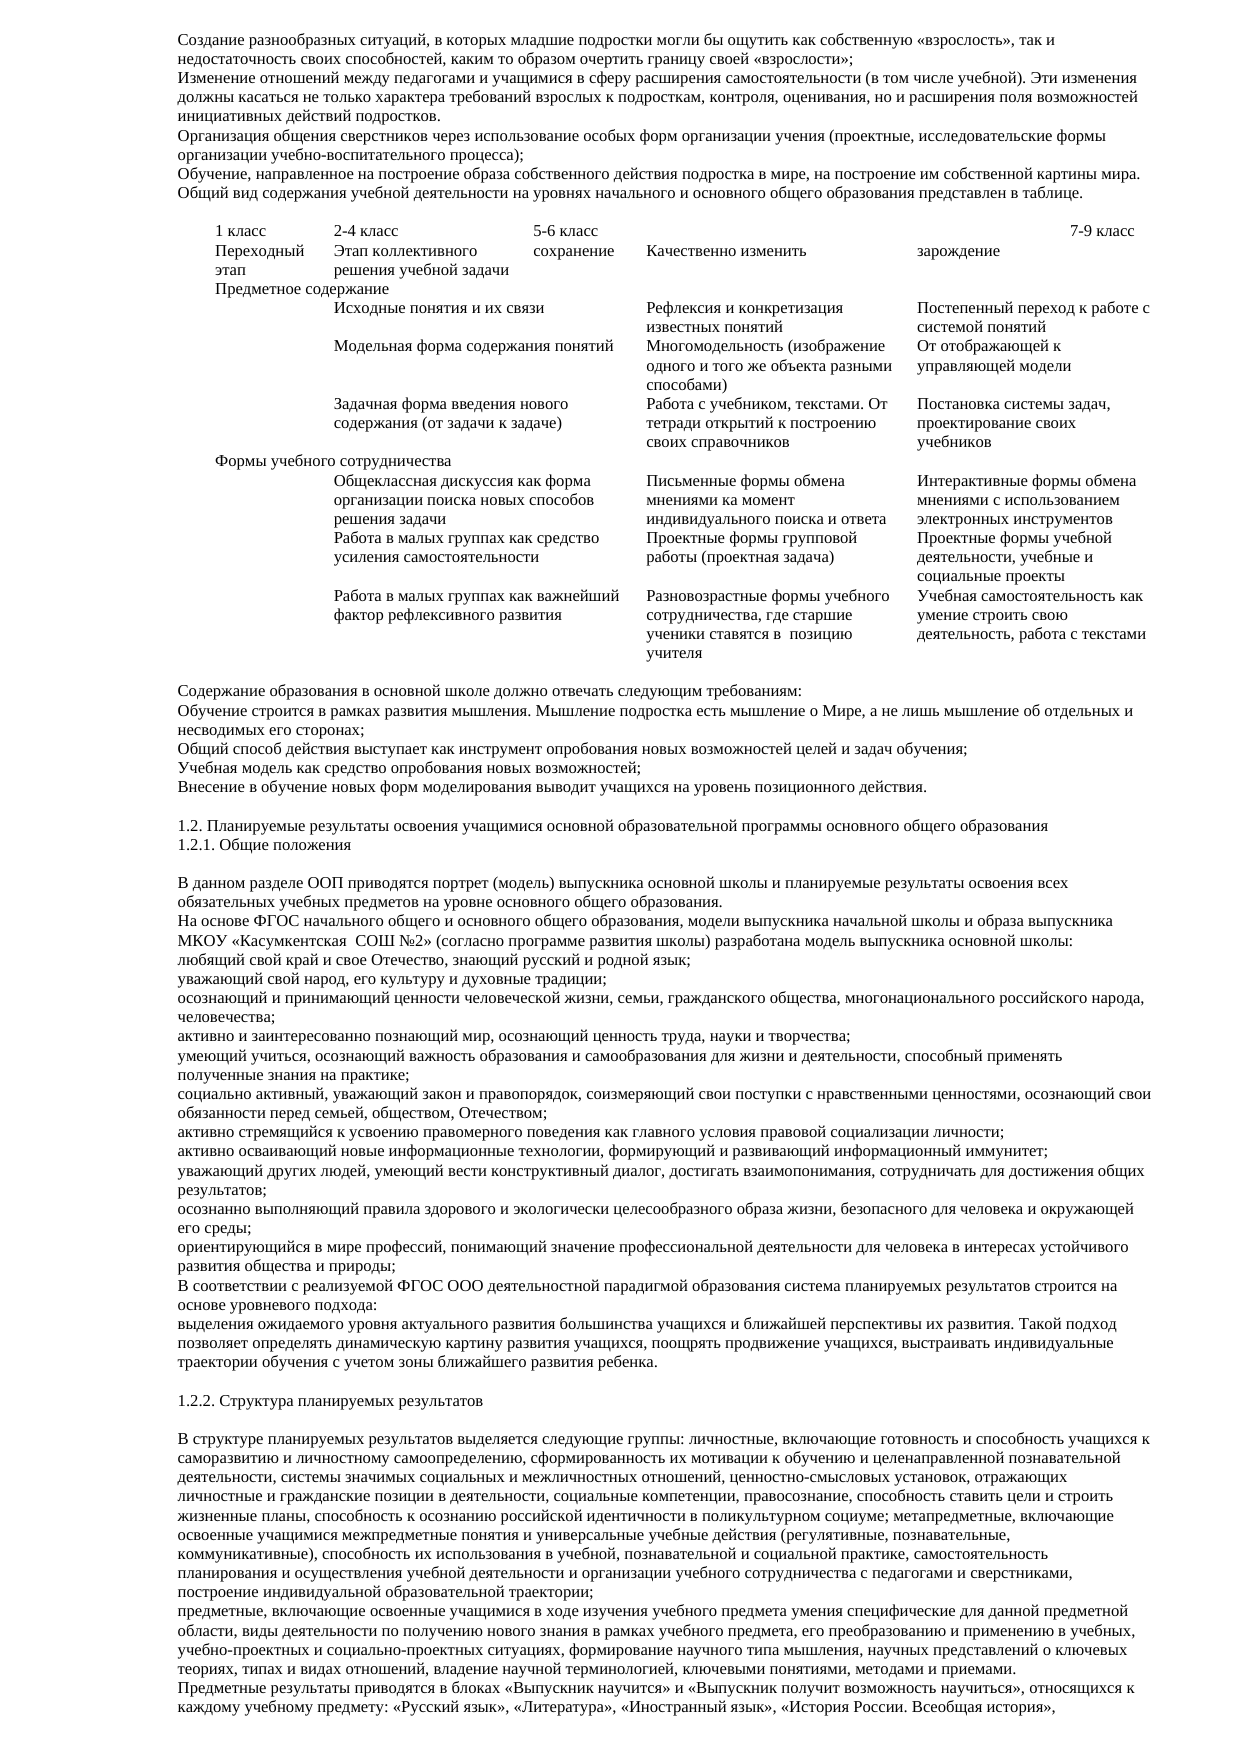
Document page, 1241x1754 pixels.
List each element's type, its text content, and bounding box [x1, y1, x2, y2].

text Обучение строится в рамках развития мышления. Мышление подростка есть мышление о Мире, а не лишь мышление об отдельных и несводимых его сторонах; [177, 700, 1152, 739]
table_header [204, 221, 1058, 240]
text 1.2.2. Структура планируемых результатов [177, 1390, 1152, 1409]
text В соответствии с реализуемой ФГОС ООО деятельностной парадигмой образования система планируемых результатов строится на основе уровневого подхода: [177, 1275, 1152, 1314]
text 1.2.1. Общие положения [177, 834, 1152, 854]
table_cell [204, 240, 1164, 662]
text социально активный, уважающий закон и правопорядок, соизмеряющий свои поступки с нравственными ценностями, осознающий свои обязанности перед семьей, обществом, Отечеством; [177, 1084, 1152, 1122]
text Создание разнообразных ситуаций, в которых младшие подростки могли бы ощутить как собственную «взрослость», так и недостаточность своих способностей, каким то образом очертить границу своей «взрослости»; [177, 29, 1152, 68]
text На основе ФГОС начального общего и основного общего образования, модели выпускника начальной школы и образа выпускника МКОУ «Касумкентская СОШ №2» (согласно программе развития школы) разработана модель выпускника основной школы: [177, 911, 1152, 949]
text ориентирующийся в мире профессий, понимающий значение профессиональной деятельности для человека в интересах устойчивого развития общества и природы; [177, 1237, 1152, 1275]
text осознанно выполняющий правила здорового и экологически целесообразного образа жизни, безопасного для человека и окружающей его среды; [177, 1199, 1152, 1237]
text В структуре планируемых результатов выделяется следующие группы: личностные, включающие готовность и способность учащихся к саморазвитию и личностному самоопределению, сформированность их мотивации к обучению и целенаправленной познавательной деятельности, системы значимых социальных и межличностных отношений, ценностно-смысловых установок, отражающих личностные и гражданские позиции в деятельности, социальные компетенции, правосознание, способность ставить цели и строить жизненные планы, способность к осознанию российской идентичности в поликультурном социуме; метапредметные, включающие освоенные учащимися межпредметные понятия и универсальные учебные действия (регулятивные, познавательные, коммуникативные), способность их использования в учебной, познавательной и социальной практике, самостоятельность планирования и осуществления учебной деятельности и организации учебного сотрудничества с педагогами и сверстниками, построение индивидуальной образовательной траектории; [177, 1429, 1152, 1601]
text Внесение в обучение новых форм моделирования выводит учащихся на уровень позиционного действия. [177, 777, 1152, 796]
text Обучение, направленное на построение образа собственного действия подростка в мире, на построение им собственной картины мира. [177, 164, 1152, 183]
text активно стремящийся к усвоению правомерного поведения как главного условия правовой социализации личности; [177, 1122, 1152, 1141]
text 1.2. Планируемые результаты освоения учащимися основной образовательной программы основного общего образования [177, 815, 1152, 834]
text В данном разделе ООП приводятся портрет (модель) выпускника основной школы и планируемые результаты освоения всех обязательных учебных предметов на уровне основного общего образования. [177, 873, 1152, 911]
text Учебная модель как средство опробования новых возможностей; [177, 758, 1152, 777]
text предметные, включающие освоенные учащимися в ходе изучения учебного предмета умения специфические для данной предметной области, виды деятельности по получению нового знания в рамках учебного предмета, его преобразованию и применению в учебных, учебно-проектных и социально-проектных ситуациях, формирование научного типа мышления, научных представлений о ключевых теориях, типах и видах отношений, владение научной терминологией, ключевыми понятиями, методами и приемами. [177, 1601, 1152, 1678]
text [177, 1678, 1152, 1716]
text Изменение отношений между педагогами и учащимися в сферу расширения самостоятельности (в том числе учебной). Эти изменения должны касаться не только характера требований взрослых к подросткам, контроля, оценивания, но и расширения поля возможностей инициативных действий подростков. [177, 68, 1152, 125]
text уважающий свой народ, его культуру и духовные традиции; [177, 969, 1152, 988]
text уважающий других людей, умеющий вести конструктивный диалог, достигать взаимопонимания, сотрудничать для достижения общих результатов; [177, 1160, 1152, 1199]
text осознающий и принимающий ценности человеческой жизни, семьи, гражданского общества, многонационального российского народа, человечества; [177, 988, 1152, 1026]
text активно и заинтересованно познающий мир, осознающий ценность труда, науки и творчества; [177, 1026, 1152, 1045]
text Содержание образования в основной школе должно отвечать следующим требованиям: [177, 681, 1152, 700]
text выделения ожидаемого уровня актуального развития большинства учащихся и ближайшей перспективы их развития. Такой подход позволяет определять динамическую картину развития учащихся, поощрять продвижение учащихся, выстраивать индивидуальные траектории обучения с учетом зоны ближайшего развития ребенка. [177, 1314, 1152, 1371]
text активно осваивающий новые информационные технологии, формирующий и развивающий информационный иммунитет; [177, 1141, 1152, 1160]
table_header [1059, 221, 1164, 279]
text умеющий учиться, осознающий важность образования и самообразования для жизни и деятельности, способный применять полученные знания на практике; [177, 1045, 1152, 1084]
text Организация общения сверстников через использование особых форм организации учения (проектные, исследовательские формы организации учебно-воспитательного процесса); [177, 125, 1152, 164]
text любящий свой край и свое Отечество, знающий русский и родной язык; [177, 949, 1152, 969]
text Общий способ действия выступает как инструмент опробования новых возможностей целей и задач обучения; [177, 739, 1152, 758]
text Общий вид содержания учебной деятельности на уровнях начального и основного общего образования представлен в таблице. [177, 183, 1152, 202]
